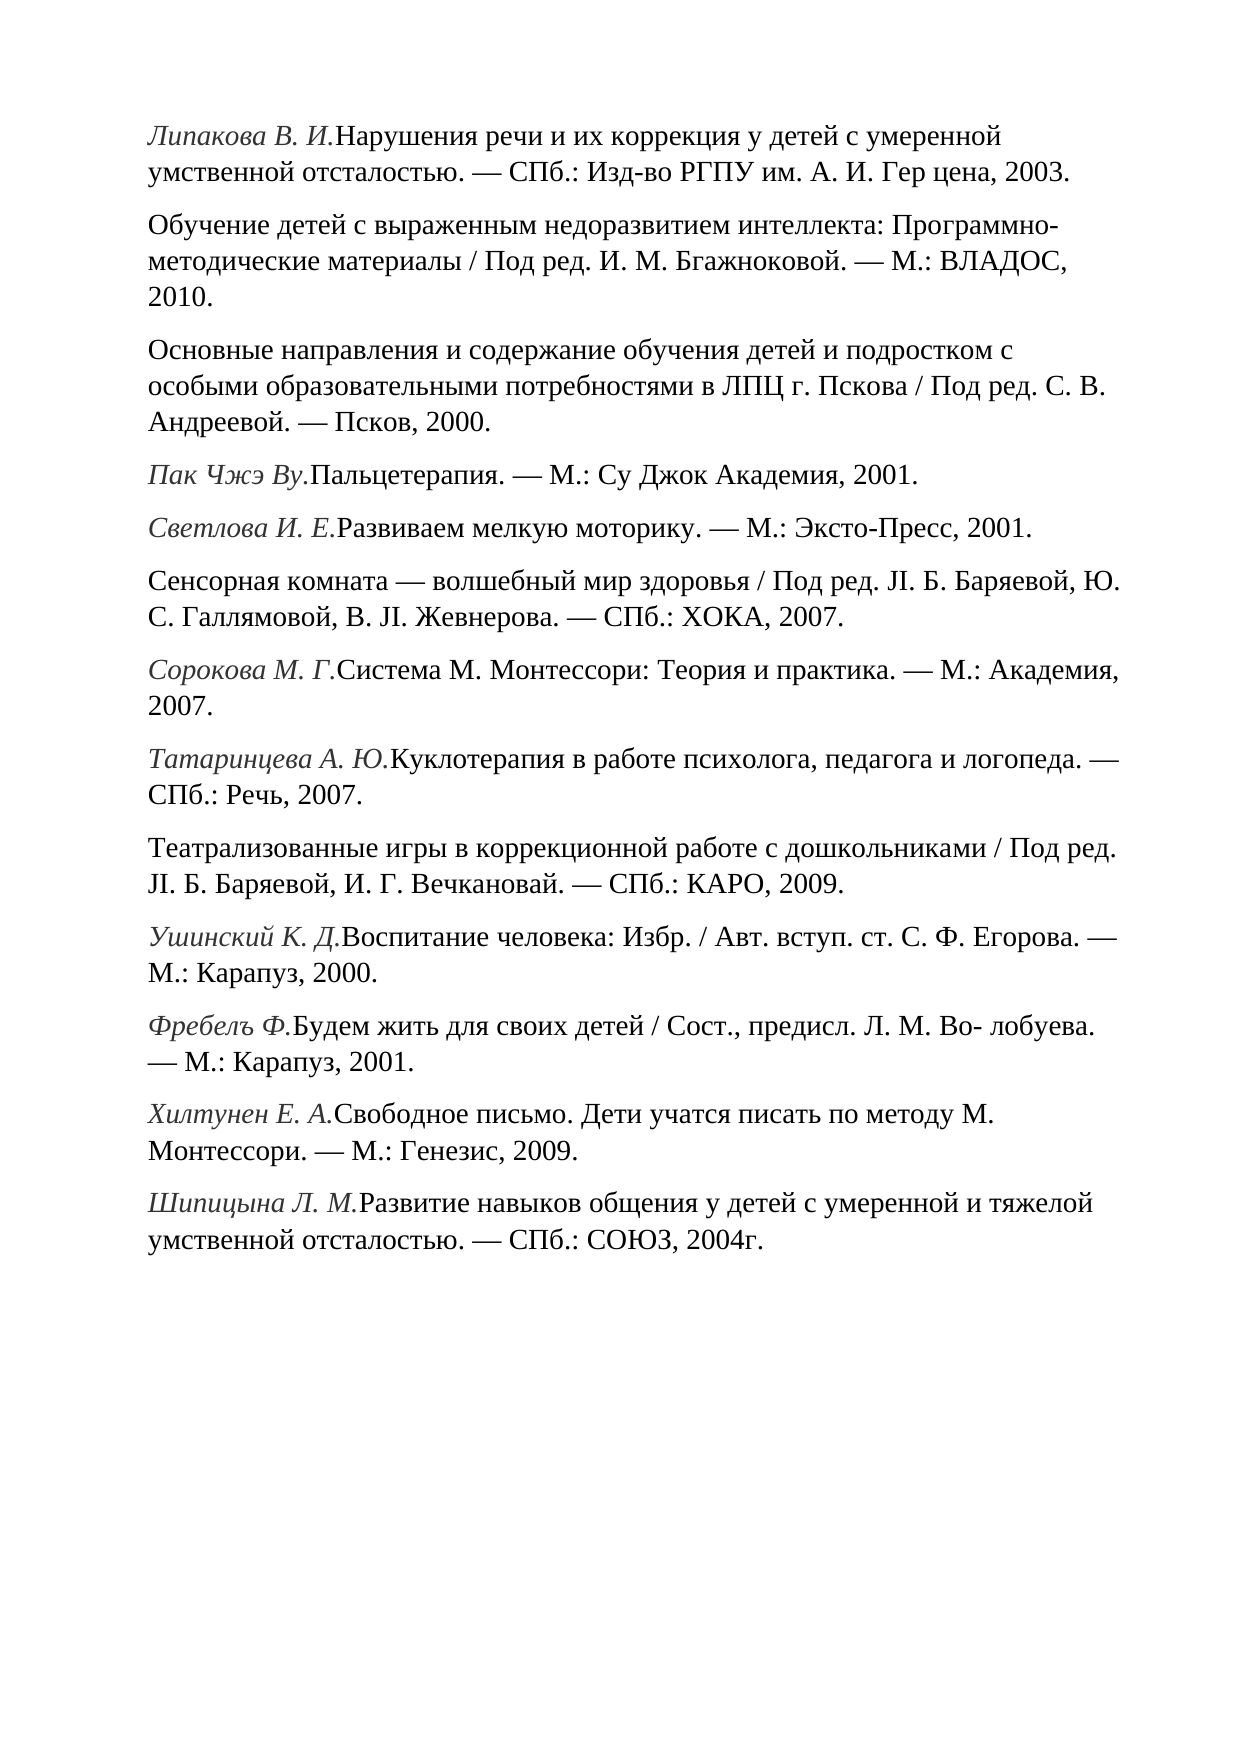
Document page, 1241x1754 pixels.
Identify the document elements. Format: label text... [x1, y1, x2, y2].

text Театрализованные игры в коррекционной работе с дошкольниками / Под ред. JI. Б. Баряевой, И. Г. Вечкановай. — СПб.: КАРО, 2009. [148, 830, 1122, 899]
text Шипицына Л. М.Развитие навыков общения у детей с умеренной и тяжелой умственной отсталостью. — СПб.: СОЮЗ, 2004г. [148, 1186, 1122, 1255]
text Ушинский К. Д.Воспитание человека: Избр. / Авт. вступ. ст. С. Ф. Егорова. — М.: Карапуз, 2000. [148, 919, 1122, 988]
text Пак Чжэ By.Пальцетерапия. — М.: Су Джок Академия, 2001. [148, 457, 1122, 491]
text Татаринцева А. Ю.Куклотерапия в работе психолога, педагога и логопеда. — СПб.: Речь, 2007. [148, 741, 1122, 811]
text Сенсорная комната — волшебный мир здоровья / Под ред. JI. Б. Баряевой, Ю. С. Галлямовой, В. JI. Жевнерова. — СПб.: ХОКА, 2007. [148, 563, 1122, 633]
text Светлова И. Е.Развиваем мелкую моторику. — М.: Эксто-Пресс, 2001. [148, 510, 1122, 544]
text Липакова В. И.Нарушения речи и их коррекция у детей с умеренной умственной отсталостью. — СПб.: Изд-во РГПУ им. А. И. Гер цена, 2003. [148, 118, 1122, 188]
text Обучение детей с выраженным недоразвитием интеллекта: Программно-методические материалы / Под ред. И. М. Бгажноковой. — М.: ВЛАДОС, 2010. [148, 207, 1122, 313]
text Фребелъ Ф.Будем жить для своих детей / Сост., предисл. Л. М. Во- лобуева. — М.: Карапуз, 2001. [148, 1008, 1122, 1077]
text Основные направления и содержание обучения детей и подростком с особыми образовательными потребностями в ЛПЦ г. Пскова / Под ред. С. В. Андреевой. — Псков, 2000. [148, 332, 1122, 438]
text Сорокова М. Г.Система М. Монтессори: Теория и практика. — М.: Академия, 2007. [148, 652, 1122, 722]
text Хилтунен Е. А.Свободное письмо. Дети учатся писать по методу М. Монтессори. — М.: Генезис, 2009. [148, 1097, 1122, 1166]
